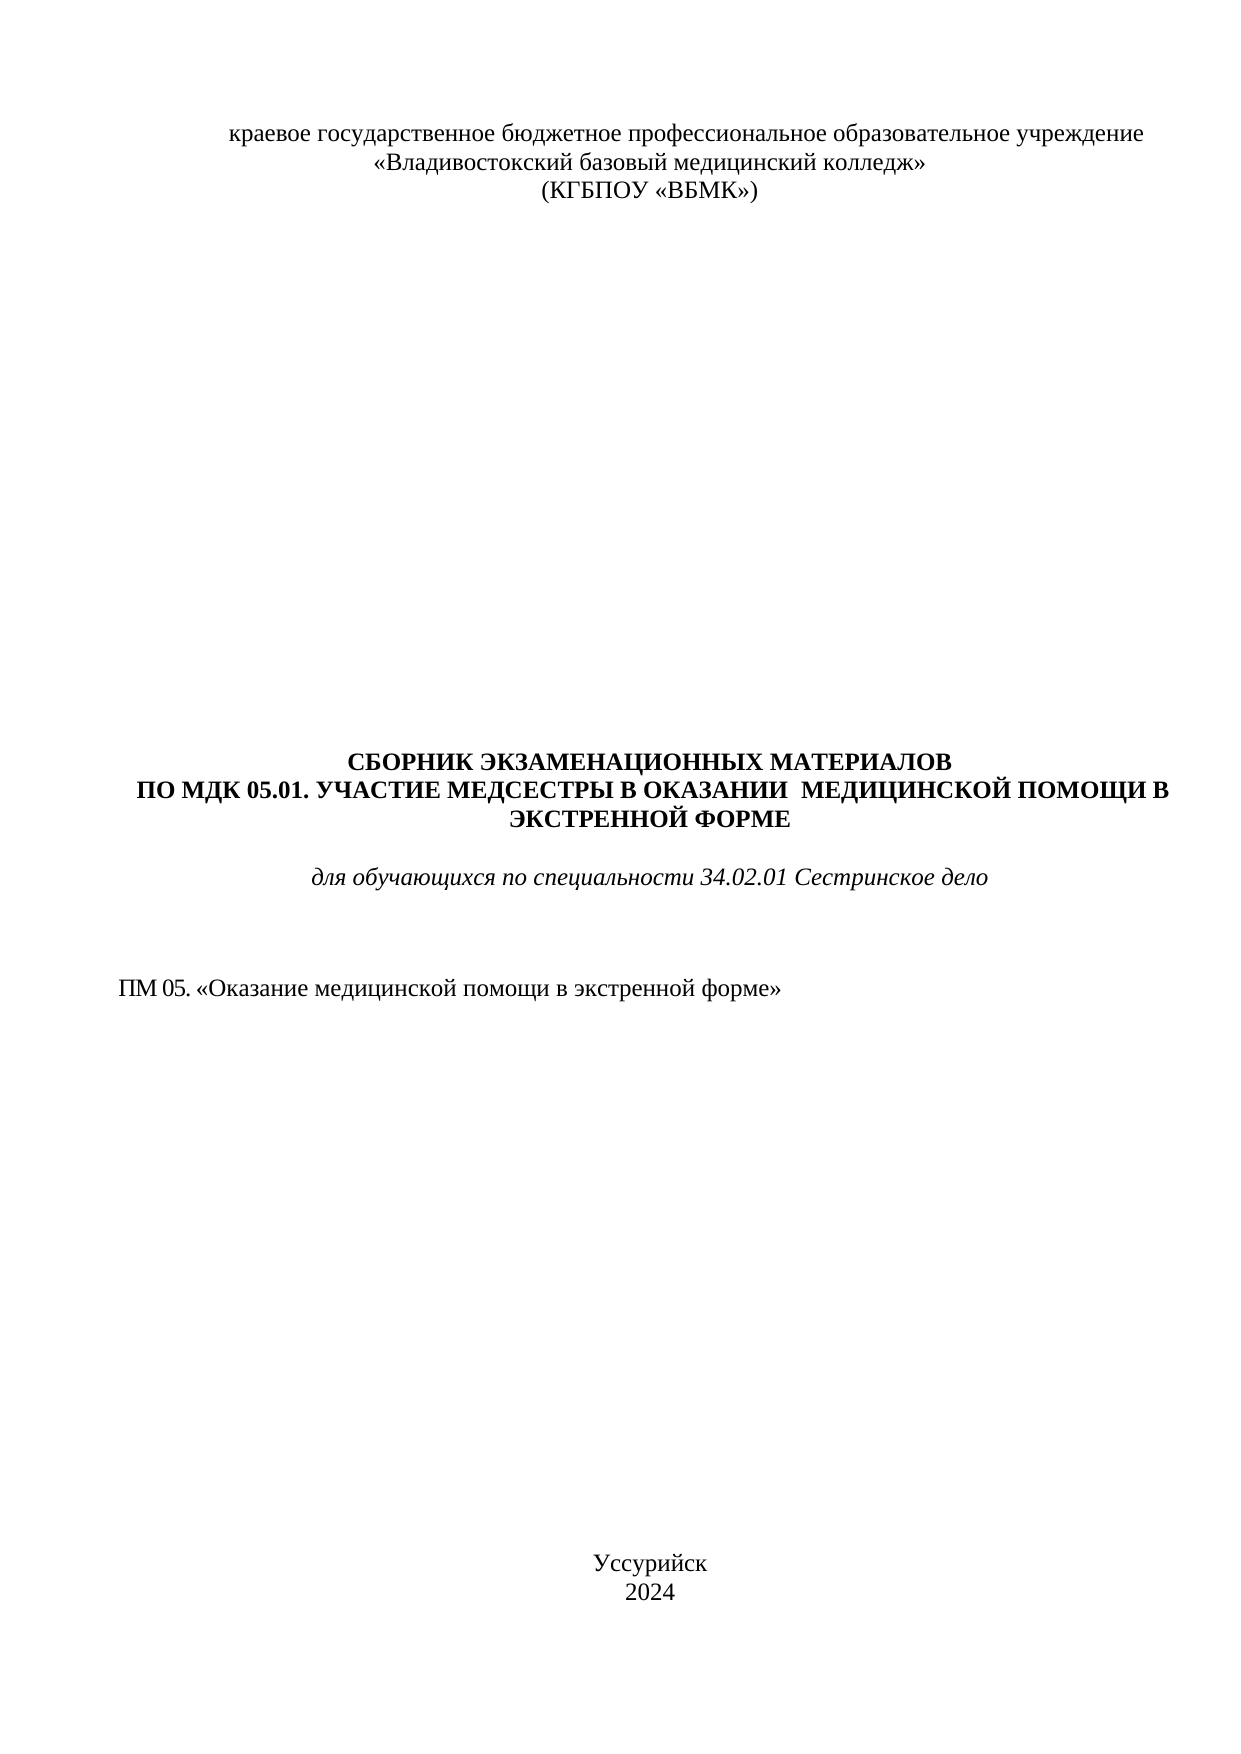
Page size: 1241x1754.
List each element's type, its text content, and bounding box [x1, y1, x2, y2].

text «Владивостокский базовый медицинский колледж» [118, 147, 1181, 176]
text (КГБПоУ «ВБМк») [118, 176, 1181, 204]
text для обучающихся по специальности 34.02.01 Сестринское дело [118, 862, 1181, 890]
text краевое государственное бюджетное профессиональное образовательное учреждение [118, 118, 1181, 147]
text Уссурийск [118, 1548, 1181, 1577]
text ПМ 05. «Оказание медицинской помощи в экстренной форме» [118, 973, 1181, 1002]
text 2024 [118, 1577, 1181, 1605]
text ПО МДК 05.01. УЧАСТИЕ МЕДСЕСТРЫ В ОКАЗАНИИ МЕДИЦИНСКОЙ ПОМОЩИ В ЭКСТРЕННОЙ ФОРМЕ [118, 775, 1181, 833]
text СБОРНИК ЭКЗАМЕНАЦИОННЫХ МАТЕРИАЛОВ [118, 747, 1181, 775]
